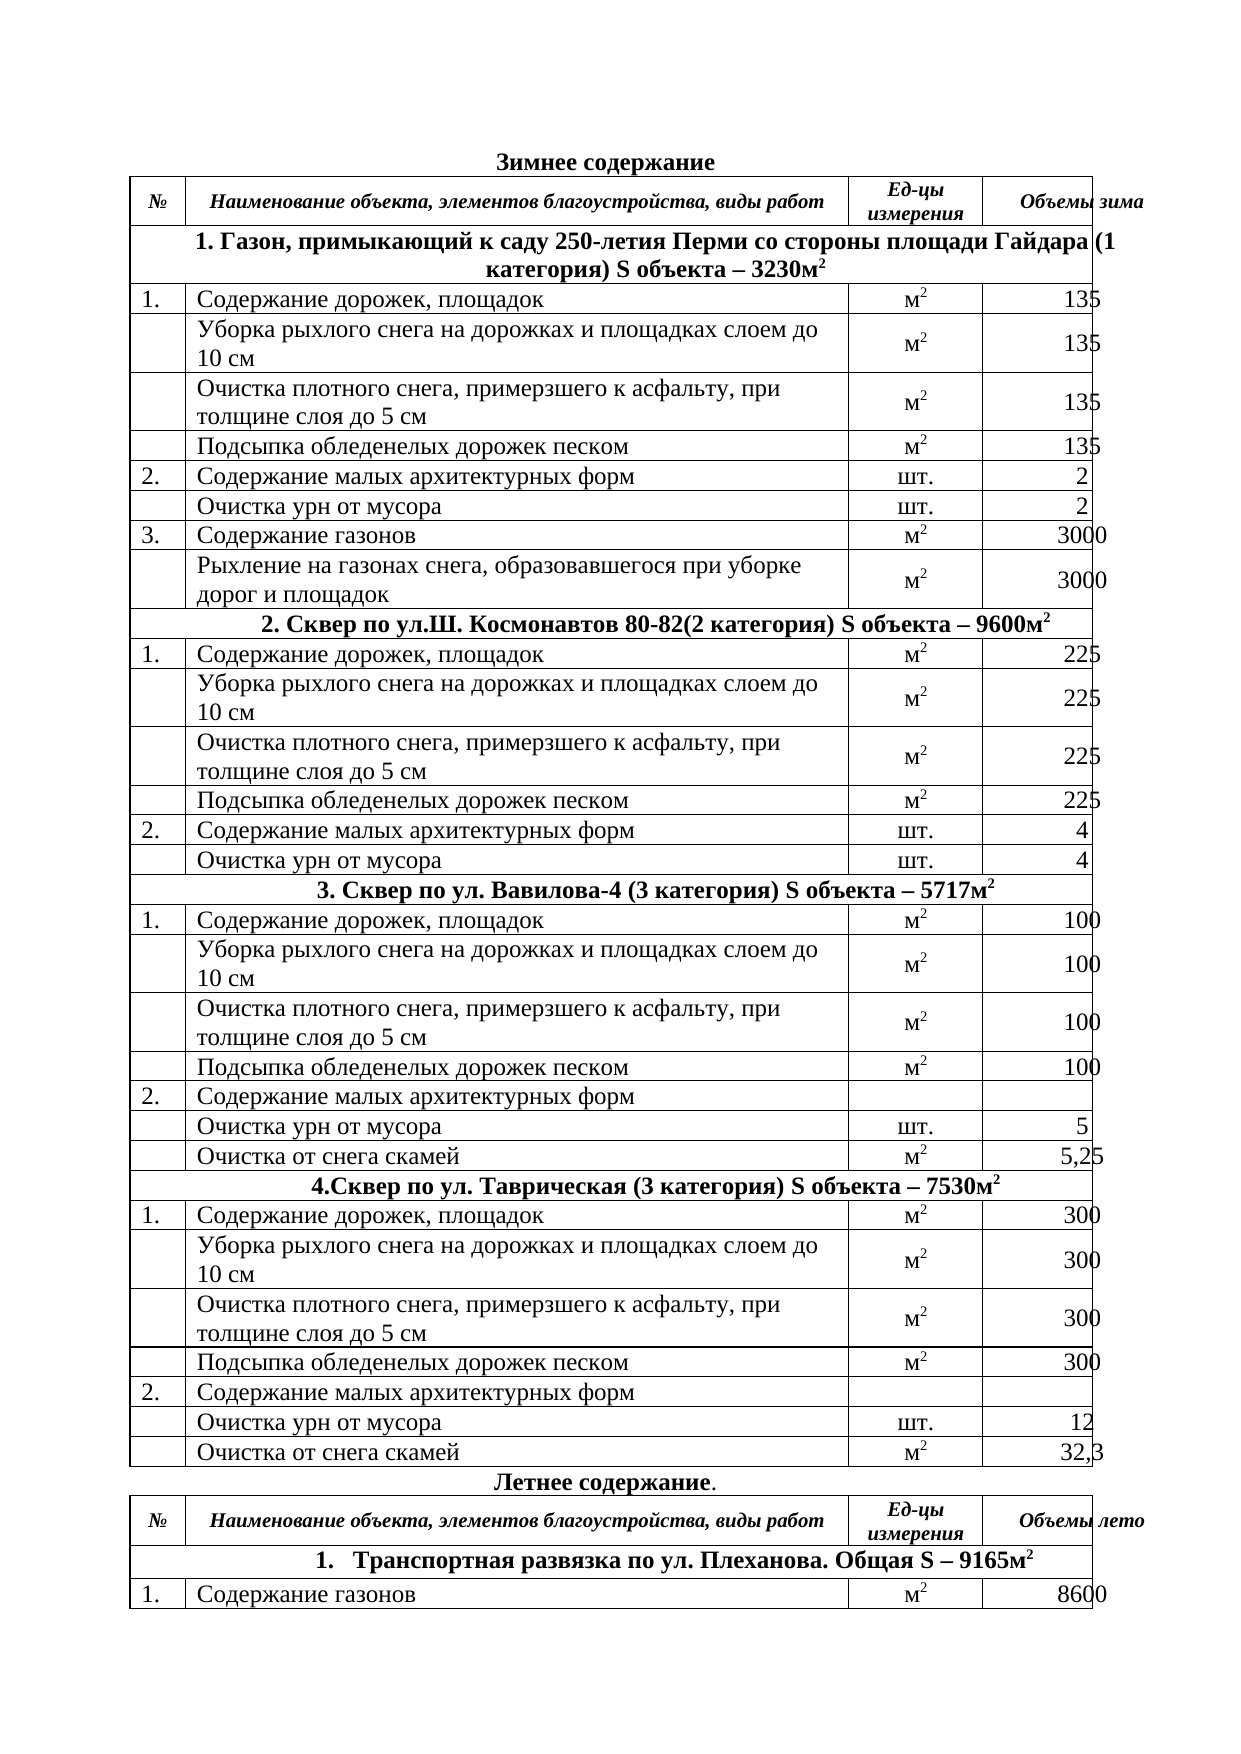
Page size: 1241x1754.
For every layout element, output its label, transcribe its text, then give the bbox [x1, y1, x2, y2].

table_header Зимнее содержание Летнее содержание. Объемы для содержания определены на основании перечня объектов озеленения общего пользования в Дзержинском районе г. Перми (согласно актам контрольного обмера элементов благоустройства за 2013г.) Требование к состоянию объектов озеленения общего пользования установлены в соответствии с решением Пермской городской Думы от 26.06.09г. №147 «Об утверждений эксплуатационных категорий и уровней содержания объектов озеленения общего пользования города Перми» Устройство цветников: Рекомендуемый ассортимент однолетних цветочных растений для устройства цветников. Все растения подобраны с учетом проявления стабильной и длительной декоративности по форме цветка, куста и габитусу. Цветение у большинства представленных видов продолжительное. Декоративными частями растений кроме цветоносов и цветков являются листья и побеги. Подбор растений для конкретных мест на городских объектах в цветниках, необходимо осуществлять с учетом экологических требований каждого вида: теневыносливость и светолюбие, влаголюбие и засухоустойчивость, механический состав почвы, высотные характеристики, плотности посадки (зависит от вида цветников: обычные или ковровые), сочетаемость и вандалоустойчивость. Сорта однолетних цветочных культур могут быть использованы любые. Требования к рассаде: наличие цветков и бутонов, Побеги растений должны иметь должны быть симметрично развитыми и равномерно облиственными, без признаков поражения болезнями и вредителями, растения должны иметь закрытую корневую систему. Эскизы, рисунки цветников, видовой состав и схема посадки должны быть согласованы с управлением внешнего благоустройства, инженером МКУ, отделом благоустройства администрации Дзержинского района и управлением по экологии и природопользованию Администрации г. Перми. В срок до 6 июня произвести посадку всех цветников из однолетников. 1.Транспортная развязка по ул. Плеханова: Посадка цветников в уличные комплексы ампельные сорта однолетников по ярусам в чаши. «УК-94» кол-во ведер 15 штук на одно ведро по 6 штук рассады, в основание посадка 40штук, на два комплекса общее количество цветов-260 штук. «УК-127» количество ведер 5 штук, на одно ведро по 6 штук рассады, общее количество однолетников на три комплекса - 90 штук. «УК-99» 3 комплекса, на одно ведро по 6 штук рассады, в основание посадка 40 штук, общее количество цветов на комплексы- 390штук. Цветник «солнышко» и треугольники – количество цветов на цветник не менее 1645 штук. 3.Сквер у ДКЖ: посадка цветников в вертикальные комплексы: посадка ампельных однолетних растений. Количество цветов на чашу 8 штук, общее количество рассады – 160штук. 4.Газон у тоннеля ст. Пермь-2: посадка цветов в ВК «Бабочка» 600 штук. Цветник на откосе: предоставить эскизы рисунки цветника не менее 4-х вариантов. Количество цветов на цветник – 2000 штук. Посадка в цветник «цветок» у бабочки – 2400штук. 5.Газоны по площади Гайдара. Цветник «солнечные часы», количество цветов на цветник не менее 60000 штук. Цветник из однолетников на месте тюльпанов (перед живой изгородью) – 70м2 – количество цветов на цветник не менее 2100 штук. 6.Зеленая зона вдоль трамвайных путей напротив ул. Петропавловская,121-123: Посадка в чаши «Дерева-Великан» ампельные сорта однолетников, общее количество 75 штук. Посадка цветов в цветник у «Дерева-великан» не менее 4500штук. 8.Сквер по ул. Екатерининская,220: посадка в вазоны ампельные сорта однолетников. Общее количество на вазоны 120 штук. На один вазон 40штук. 9.Сквер по ул. Ш.Космонавтов,80-82: посадка цветников из ампельных сортов однолетников в «УК-98» количество ведер 8 штук, посадка в ведра по 6 штук рассады, в основание 50штук. Общее количество на комплексы-294штуки. 10.Сквер по ул. Вавилова,4: посадка по 20 штук в вазоны скамей ампельных сортов однолетних растений. Общее количество цветов на все вазоны -200штук. Цветники (50м2) посадка однолетников не менее 1250 штук. 11.Сквер по ул.Таврическая. Посадка однолетников в вазоны у сцены. На один вазон не менее 80штук. Общее количество цветов – 960 штук. Посадка рассады однолетних цветочных культур (при устройстве однолетних цветников) должна производится в соответствии с: пунктами 6.1, 6.25., 6.26. СНиП III – 10 – 75 (Благоустройство территорий) , параграфом Е 18-25 ЕНиР 18 (Зеленое строительство) Стрижка живых изгородей должна производиться в соответствии с: параграфом Е 18-31 ЕНиР 18(зеленое строительство) 1раз за месяц. Покраска урн и скамей проводится в мае, предварительно проводится промывка, острожка. Предусмотрено покрытие краской и лаком. Содержание газонов включает: кошение газона с вывозом скошенной травы и листвы на санкционированную свалку в течении суток, высота травостоя не должна превышать 15 см очистка от мусора с апреля по октябрь, комплексная уборка очистка от листвы и мусора в весенний период в апреле и в октябре, рыхление снега на газонах образовавшегося при уборке дорог и площадок. Содержание деревьев прополка и рыхление приствольных кругов, уборка поросли, сухих ветвей. Вывоз снега включает формирование снежных валов, погрузку в а/самосвалы и вывоз на санкционированный снежный полигон. Летнее содержание Показатели состояния элементов благоустройства объектов озеленения 1 категории. Показатели состояния элементов благоустройства объектов озеленения 2 категории Показатели состояния элементов благоустройства объектов озеленения 3 категории Зимний период Показатели состояния элементов благоустройства объектов озеленения 1 категории Показатели состояния элементов благоустройства объектов озеленения 2 категории Показатели состояния элементов благоустройства объектов озеленения 3 категории Все работы должны выполняться в соответствии с нормативными документами (СНиП, ГОСТ, Правилами создания, охраны и содержания зелёных насаждений в городах РФ). Примечание: вывозку снега, проведение текущего ремонта выполняется по заданию заказчика. (Работы должны быть выполнены согласно требованиям, указанным в приложении к решению Пермской городской Думы № 147 от 23.06.2009г. работы должны обеспечивать безопасное нахождение людей на территории объекта.) [118, 118, 1093, 1609]
